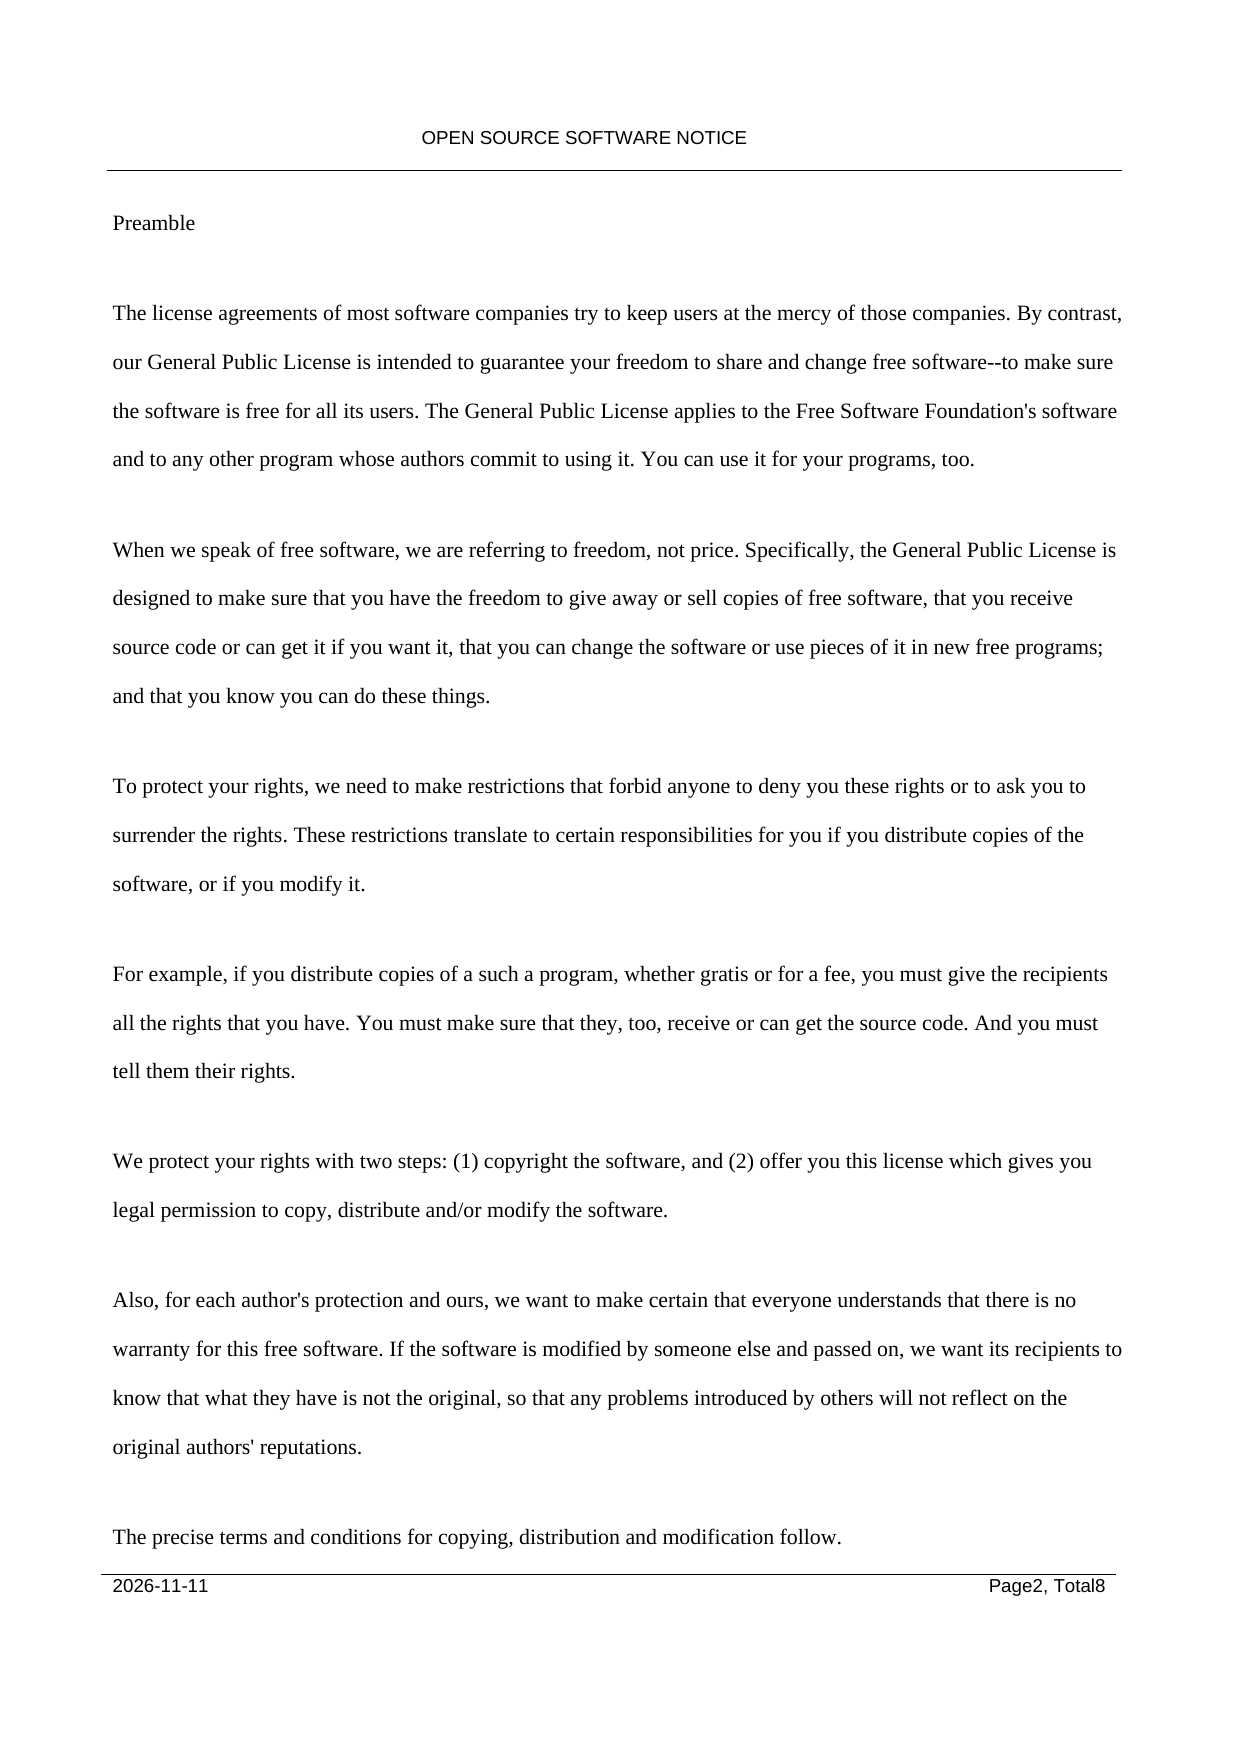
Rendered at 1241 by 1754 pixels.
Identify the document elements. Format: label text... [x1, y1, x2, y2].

text For example, if you distribute copies of a such a program, whether gratis or for a fee, you must give the recipients all the rights that you have. You must make sure that they, too, receive or can get the source code. And you must tell them their rights. [112, 957, 1128, 1087]
text To protect your rights, we need to make restrictions that forbid anyone to deny you these rights or to ask you to surrender the rights. These restrictions translate to certain responsibilities for you if you distribute copies of the software, or if you modify it. [112, 769, 1128, 899]
text The precise terms and conditions for copying, distribution and modification follow. [112, 1520, 1128, 1553]
text The license agreements of most software companies try to keep users at the mercy of those companies. By contrast, our General Public License is intended to guarantee your freedom to share and change free software--to make sure the software is free for all its users. The General Public License applies to the Free Software Foundation's software and to any other program whose authors commit to using it. You can use it for your programs, too. [112, 297, 1128, 475]
text We protect your rights with two steps: (1) copyright the software, and (2) offer you this license which gives you legal permission to copy, distribute and/or modify the software. [112, 1145, 1128, 1226]
text When we speak of free software, we are referring to freedom, not price. Specifically, the General Public License is designed to make sure that you have the freedom to give away or sell copies of free software, that you receive source code or can get it if you want it, that you can change the software or use pieces of it in new free programs; and that you know you can do these things. [112, 533, 1128, 712]
text Preamble [112, 206, 1128, 239]
text Also, for each author's protection and ours, we want to make certain that everyone understands that there is no warranty for this free software. If the software is modified by someone else and passed on, we want its recipients to know that what they have is not the original, so that any problems introduced by others will not reflect on the original authors' reputations. [112, 1284, 1128, 1463]
